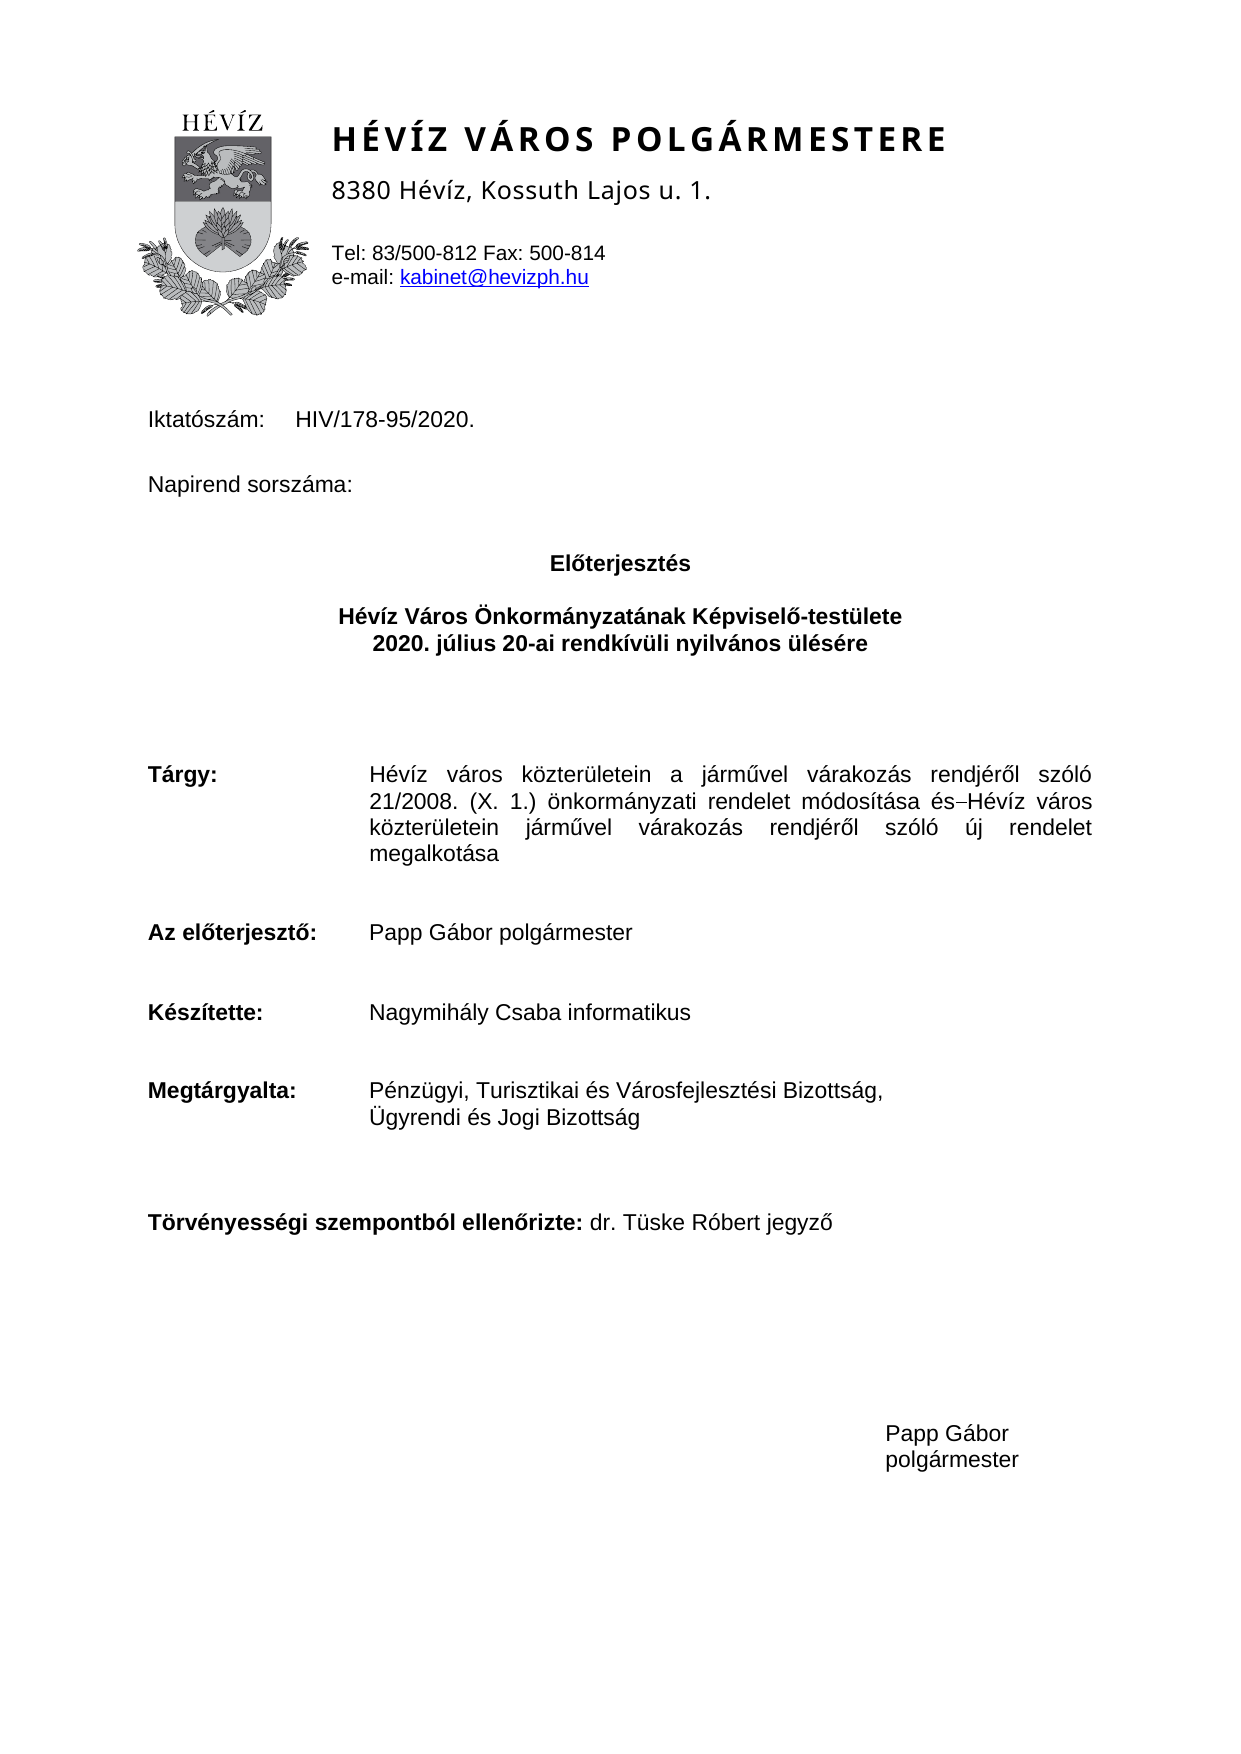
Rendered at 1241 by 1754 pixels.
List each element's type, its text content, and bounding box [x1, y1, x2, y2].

text Iktatószám: HIV/178-95/2020. [148, 406, 1093, 432]
text Papp Gábor [811, 1420, 1093, 1446]
text Előterjesztés [148, 550, 1093, 577]
text Az előterjesztő: Papp Gábor polgármester [148, 919, 1093, 946]
text Hévíz Város Önkormányzatának Képviselő-testülete [148, 603, 1093, 629]
text Ügyrendi és Jogi Bizottság [221, 1104, 1093, 1130]
text polgármester [811, 1446, 1093, 1473]
text 2020. július 20-ai rendkívüli nyilvános ülésére [148, 629, 1093, 656]
text Napirend sorszáma: [148, 471, 1093, 498]
text Törvényességi szempontból ellenőrizte: dr. Tüske Róbert jegyző [148, 1209, 1093, 1236]
text Készítette: Nagymihály Csaba informatikus [148, 998, 1093, 1025]
text Megtárgyalta: Pénzügyi, Turisztikai és Városfejlesztési Bizottság, [148, 1077, 1093, 1104]
text Tárgy: Hévíz város közterületein a járművel várakozás rendjéről szóló 21/2008. (X. 1.) önkormányzati rendelet módosítása és Hévíz város közterületein járművel várakozás rendjéről szóló új rendelet megalkotása [148, 761, 1093, 867]
